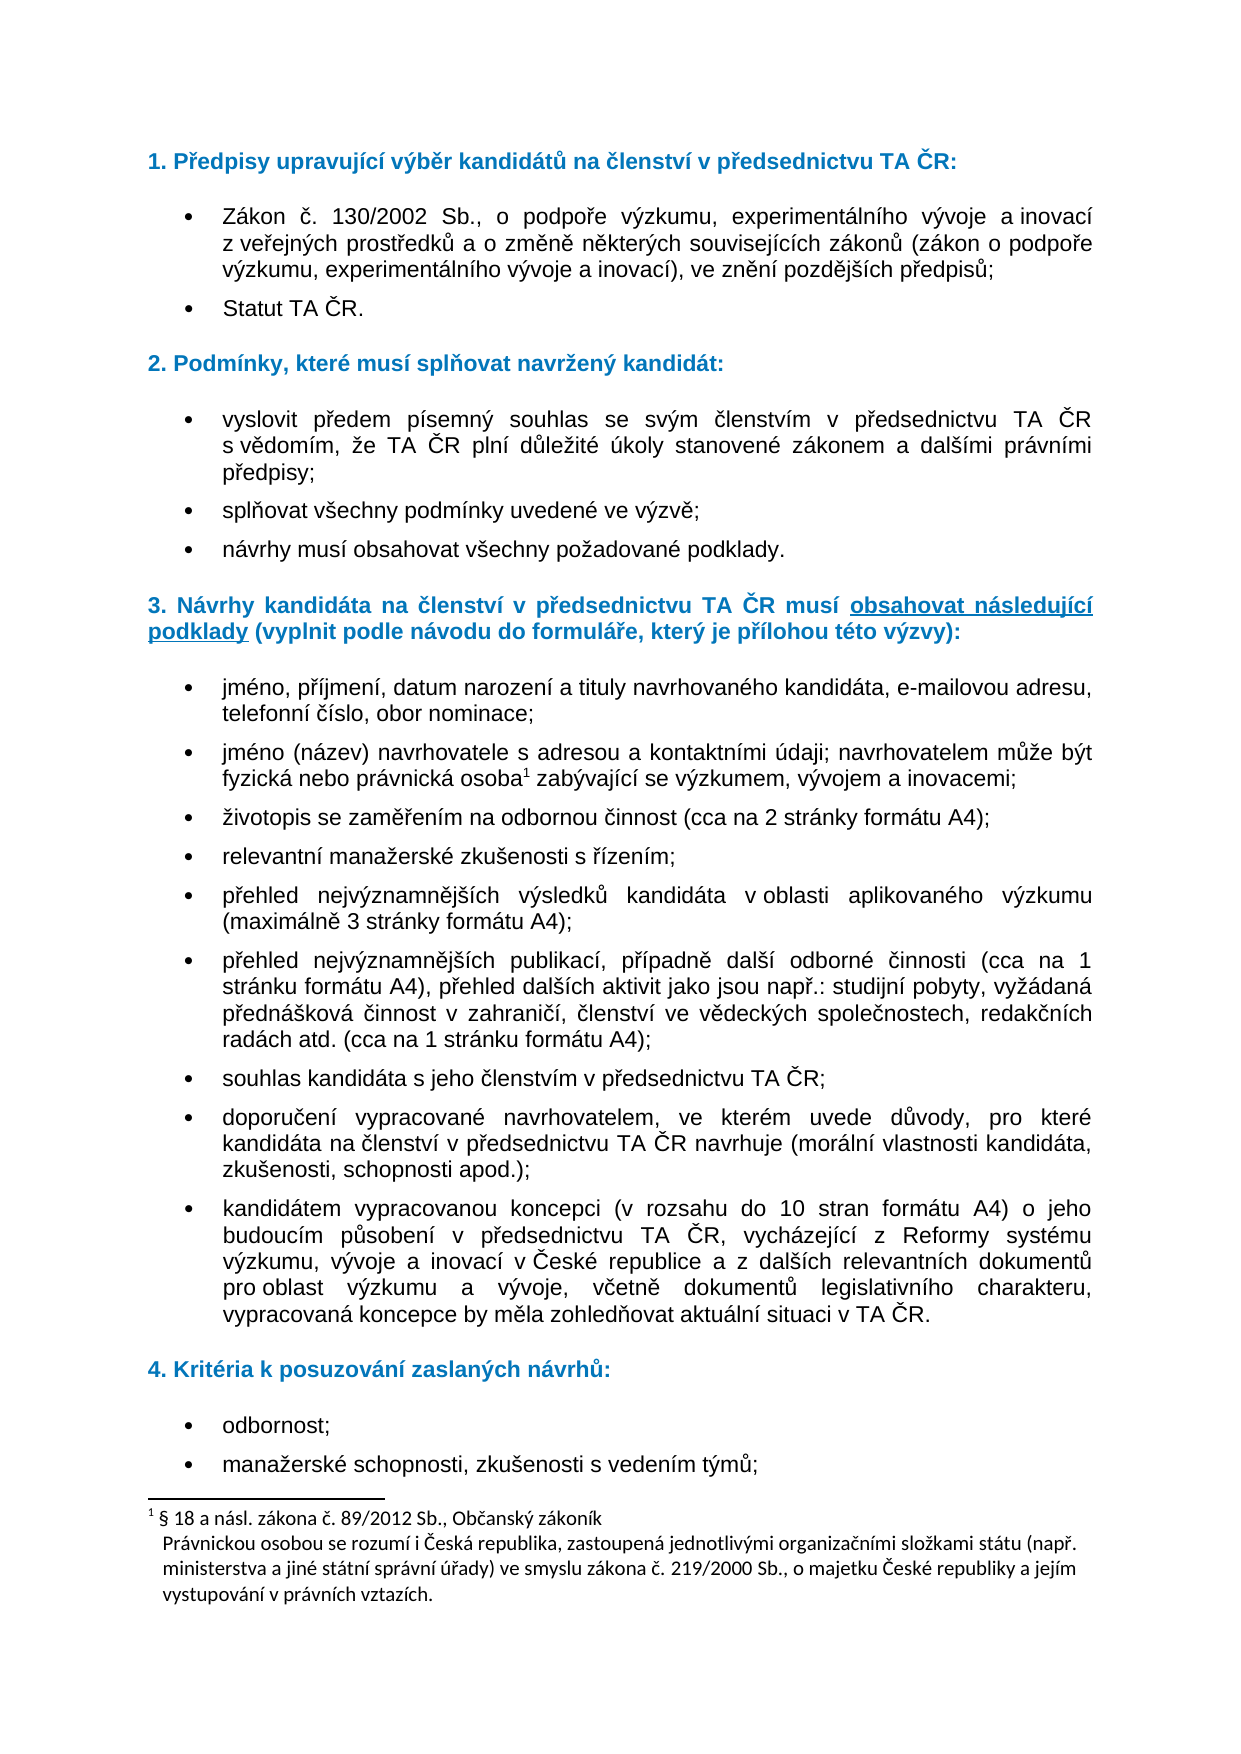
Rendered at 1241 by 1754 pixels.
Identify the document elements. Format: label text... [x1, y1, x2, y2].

list přehled nejvýznamnějších výsledků kandidáta v oblasti aplikovaného výzkumu (maximálně 3 stránky formátu A4); [185, 882, 1093, 934]
text 1. Předpisy upravující výběr kandidátů na členství v předsednictvu TA ČR: [148, 148, 1093, 174]
list Zákon č. 130/2002 Sb., o podpoře výzkumu, experimentálního vývoje a inovací z veřejných prostředků a o změně některých souvisejících zákonů (zákon o podpoře výzkumu, experimentálního vývoje a inovací), ve znění pozdějších předpisů; [185, 203, 1093, 282]
list jméno (název) navrhovatele s adresou a kontaktními údaji; navrhovatelem může být fyzická nebo právnická osoba zabývající se výzkumem, vývojem a inovacemi; [185, 739, 1093, 791]
list kandidátem vypracovanou koncepci (v rozsahu do 10 stran formátu A4) o jeho budoucím působení v předsednictvu TA ČR, vycházející z Reformy systému výzkumu, vývoje a inovací v České republice a z dalších relevantních dokumentů pro oblast výzkumu a vývoje, včetně dokumentů legislativního charakteru, vypracovaná koncepce by měla zohledňovat aktuální situaci v TA ČR. [185, 1195, 1093, 1327]
list manažerské schopnosti, zkušenosti s vedením týmů; [185, 1451, 1093, 1477]
list návrhy musí obsahovat všechny požadované podklady. [185, 536, 1093, 562]
list relevantní manažerské zkušenosti s řízením; [185, 843, 1093, 869]
list jméno, příjmení, datum narození a tituly navrhovaného kandidáta, e-mailovou adresu, telefonní číslo, obor nominace; [185, 673, 1093, 726]
list vyslovit předem písemný souhlas se svým členstvím v předsednictvu TA ČR s vědomím, že TA ČR plní důležité úkoly stanovené zákonem a dalšími právními předpisy; [185, 406, 1093, 485]
text 4. Kritéria k posuzování zaslaných návrhů: [148, 1356, 1093, 1382]
text 2. Podmínky, které musí splňovat navržený kandidát: [148, 350, 1093, 377]
list životopis se zaměřením na odbornou činnost (cca na 2 stránky formátu A4); [185, 804, 1093, 830]
list souhlas kandidáta s jeho členstvím v předsednictvu TA ČR; [185, 1065, 1093, 1091]
text 3. Návrhy kandidáta na členství v předsednictvu TA ČR musí obsahovat následující podklady (vyplnit podle návodu do formuláře, který je přílohou této výzvy): [148, 592, 1093, 644]
list Statut TA ČR. [185, 295, 1093, 321]
list splňovat všechny podmínky uvedené ve výzvě; [185, 497, 1093, 524]
list odbornost; [185, 1412, 1093, 1438]
list přehled nejvýznamnějších publikací, případně další odborné činnosti (cca na 1 stránku formátu A4), přehled dalších aktivit jako jsou např.: studijní pobyty, vyžádaná přednášková činnost v zahraničí, členství ve vědeckých společnostech, redakčních radách atd. (cca na 1 stránku formátu A4); [185, 947, 1093, 1052]
list doporučení vypracované navrhovatelem, ve kterém uvede důvody, pro které kandidáta na členství v předsednictvu TA ČR navrhuje (morální vlastnosti kandidáta, zkušenosti, schopnosti apod.); [185, 1104, 1093, 1183]
